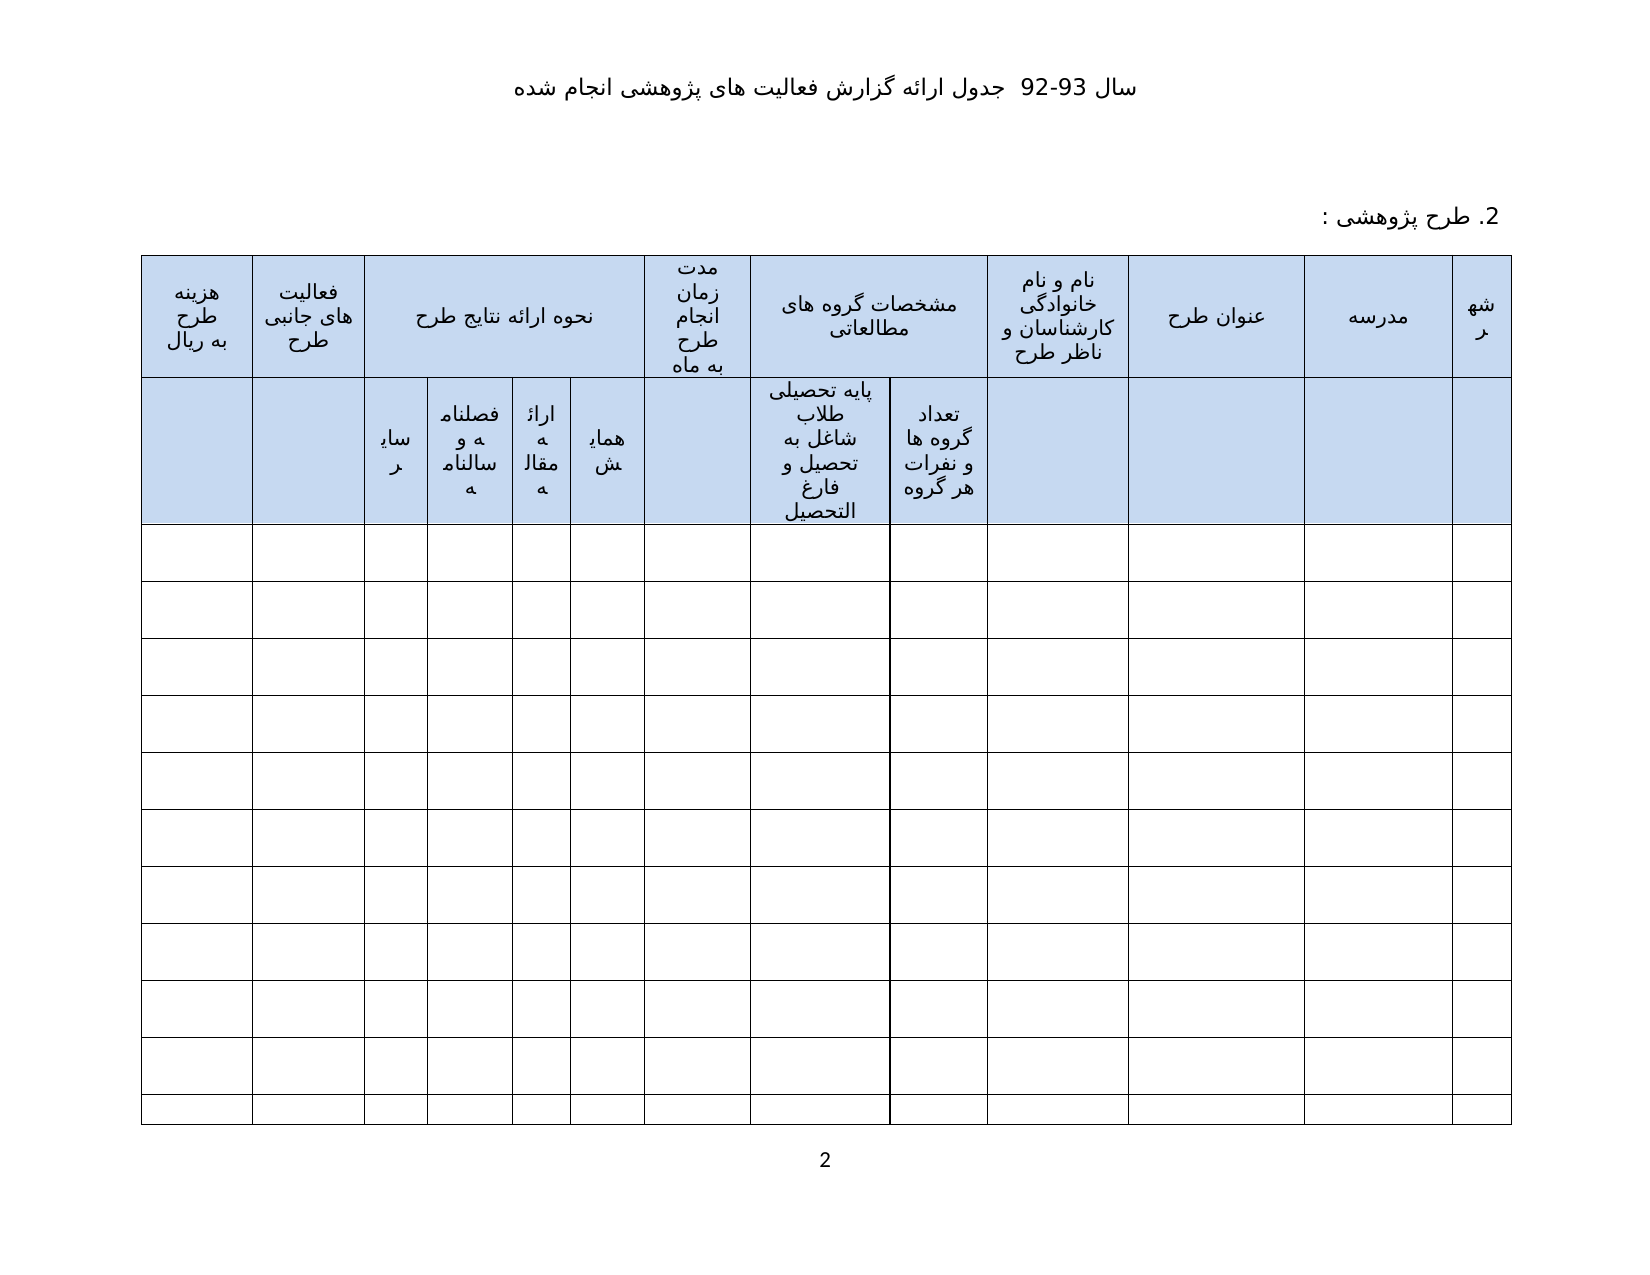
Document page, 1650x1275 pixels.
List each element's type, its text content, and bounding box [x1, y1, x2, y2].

table_cell همایش [571, 378, 644, 523]
table_cell [891, 639, 987, 695]
table_cell [253, 924, 364, 980]
table_cell [428, 696, 512, 752]
table_cell [513, 1095, 570, 1123]
table_cell [1129, 639, 1304, 695]
table_cell [428, 981, 512, 1037]
table_cell [365, 639, 427, 695]
table_cell [751, 1095, 889, 1123]
table_cell [988, 867, 1128, 923]
table_header مشخصات گروه های مطالعاتی [751, 256, 987, 377]
table_cell [1129, 378, 1304, 523]
table_cell [645, 753, 750, 809]
table_cell [365, 582, 427, 638]
table_cell [571, 1095, 644, 1123]
table_cell [1129, 810, 1304, 866]
table_cell [365, 924, 427, 980]
table_cell [513, 639, 570, 695]
table_cell [645, 867, 750, 923]
table_cell [751, 1038, 889, 1094]
table_cell [988, 753, 1128, 809]
table_cell [988, 1038, 1128, 1094]
table_cell [1129, 981, 1304, 1037]
table_cell [428, 1095, 512, 1123]
table_cell [513, 867, 570, 923]
table_cell [1305, 981, 1452, 1037]
table_cell [571, 525, 644, 581]
table_cell [513, 924, 570, 980]
table_cell ارائه مقاله [513, 378, 570, 523]
table_cell [571, 582, 644, 638]
table_cell [1453, 639, 1511, 695]
table_cell [645, 810, 750, 866]
table_cell [988, 525, 1128, 581]
table_cell [253, 696, 364, 752]
table_cell [142, 810, 252, 866]
table_cell [751, 525, 889, 581]
table_cell [1305, 924, 1452, 980]
table_cell [645, 639, 750, 695]
table_cell [751, 696, 889, 752]
table_cell سایر [365, 378, 427, 523]
table_cell [1453, 753, 1511, 809]
table_cell [571, 696, 644, 752]
table_cell [645, 582, 750, 638]
table_cell [645, 924, 750, 980]
table_cell [1129, 582, 1304, 638]
text 2. طرح پژوهشی : [150, 203, 1500, 230]
table_cell [1305, 696, 1452, 752]
table_cell پایه تحصیلی طلاب شاغل به تحصیل و فارغ التحصیل [751, 378, 889, 523]
table_cell [142, 1038, 252, 1094]
table_cell [1453, 378, 1511, 523]
table_cell [751, 981, 889, 1037]
table_header نحوه ارائه نتایج طرح [365, 256, 644, 377]
table_cell [253, 1095, 364, 1123]
table_cell [142, 582, 252, 638]
table_cell [365, 753, 427, 809]
table_cell [1129, 525, 1304, 581]
table_cell [751, 639, 889, 695]
table_cell [891, 981, 987, 1037]
table_cell [988, 582, 1128, 638]
table_cell [1305, 1095, 1452, 1123]
table_cell [645, 696, 750, 752]
table_cell [365, 525, 427, 581]
table_cell [571, 753, 644, 809]
table_cell [891, 1095, 987, 1123]
table_cell [891, 753, 987, 809]
table_cell تعداد گروه ها و نفرات هر گروه [891, 378, 987, 523]
table_cell [253, 525, 364, 581]
table_cell [891, 867, 987, 923]
table_cell [513, 981, 570, 1037]
table_cell [988, 639, 1128, 695]
table_cell [428, 1038, 512, 1094]
table_cell [1305, 753, 1452, 809]
table_cell [253, 753, 364, 809]
table_cell [365, 1038, 427, 1094]
table_cell [428, 525, 512, 581]
table_cell [1453, 810, 1511, 866]
table_cell [645, 525, 750, 581]
table_cell [428, 582, 512, 638]
table_header عنوان طرح [1129, 256, 1304, 377]
table_cell [513, 582, 570, 638]
table_cell [142, 867, 252, 923]
table_cell [988, 696, 1128, 752]
table_cell [1305, 867, 1452, 923]
table_cell [751, 924, 889, 980]
table_cell [1129, 867, 1304, 923]
table_cell [751, 810, 889, 866]
table_header مدت زمان انجام طرح به ماه [645, 256, 750, 377]
table_cell [428, 753, 512, 809]
table_cell [253, 1038, 364, 1094]
table_cell [571, 924, 644, 980]
table_cell [1129, 753, 1304, 809]
table_cell [988, 924, 1128, 980]
table_cell [513, 753, 570, 809]
table_cell [1305, 1038, 1452, 1094]
table_cell [988, 810, 1128, 866]
table_cell [513, 1038, 570, 1094]
table_cell [428, 867, 512, 923]
table_cell [988, 981, 1128, 1037]
table_cell [253, 867, 364, 923]
table_cell فصلنامه و سالنامه [428, 378, 512, 523]
table_cell [571, 639, 644, 695]
table_cell [513, 525, 570, 581]
table_cell [365, 867, 427, 923]
table_cell [253, 810, 364, 866]
table_cell [428, 639, 512, 695]
table_cell [891, 810, 987, 866]
table_cell [142, 1095, 252, 1123]
table_cell [1453, 1038, 1511, 1094]
table_cell [891, 525, 987, 581]
table_cell [751, 867, 889, 923]
table_cell [891, 1038, 987, 1094]
table_cell [988, 1095, 1128, 1123]
table_cell [751, 753, 889, 809]
table_cell [142, 525, 252, 581]
table_cell [142, 378, 252, 523]
table_cell [891, 924, 987, 980]
table_cell [428, 810, 512, 866]
table_cell [365, 1095, 427, 1123]
table_cell [253, 582, 364, 638]
table_cell [891, 582, 987, 638]
table_cell [1129, 924, 1304, 980]
table_cell [365, 981, 427, 1037]
table_cell [1305, 639, 1452, 695]
table_header شهر [1453, 256, 1511, 377]
table_cell [571, 810, 644, 866]
table_cell [1129, 1095, 1304, 1123]
table_cell [571, 1038, 644, 1094]
table_cell [1305, 582, 1452, 638]
table_cell [1453, 696, 1511, 752]
table_cell [142, 981, 252, 1037]
table_header هزینه طرح به ریال [142, 256, 252, 377]
table_cell [1453, 924, 1511, 980]
table_header نام و نام خانوادگی کارشناسان و ناظر طرح [988, 256, 1128, 377]
table_cell [253, 639, 364, 695]
table_cell [571, 981, 644, 1037]
table_cell [751, 582, 889, 638]
table_cell [253, 981, 364, 1037]
table_header فعالیت های جانبی طرح [253, 256, 364, 377]
table_cell [253, 378, 364, 523]
table_cell [1305, 810, 1452, 866]
table_cell [142, 753, 252, 809]
table_cell [513, 696, 570, 752]
table_cell [645, 378, 750, 523]
table_cell [1305, 378, 1452, 523]
table_cell [891, 696, 987, 752]
table_cell [1305, 525, 1452, 581]
table_cell [988, 378, 1128, 523]
table_cell [1453, 867, 1511, 923]
table_cell [571, 867, 644, 923]
table_cell [365, 696, 427, 752]
table_cell [513, 810, 570, 866]
table_cell [1453, 981, 1511, 1037]
table_cell [142, 696, 252, 752]
table_cell [428, 924, 512, 980]
table_cell [1129, 696, 1304, 752]
table_cell [645, 1038, 750, 1094]
table_cell [645, 981, 750, 1037]
table_cell [1453, 525, 1511, 581]
table_cell [142, 639, 252, 695]
table_cell [1453, 1095, 1511, 1123]
table_header مدرسه [1305, 256, 1452, 377]
table_cell [1129, 1038, 1304, 1094]
table_cell [1453, 582, 1511, 638]
table_cell [645, 1095, 750, 1123]
table_cell [142, 924, 252, 980]
table_cell [365, 810, 427, 866]
